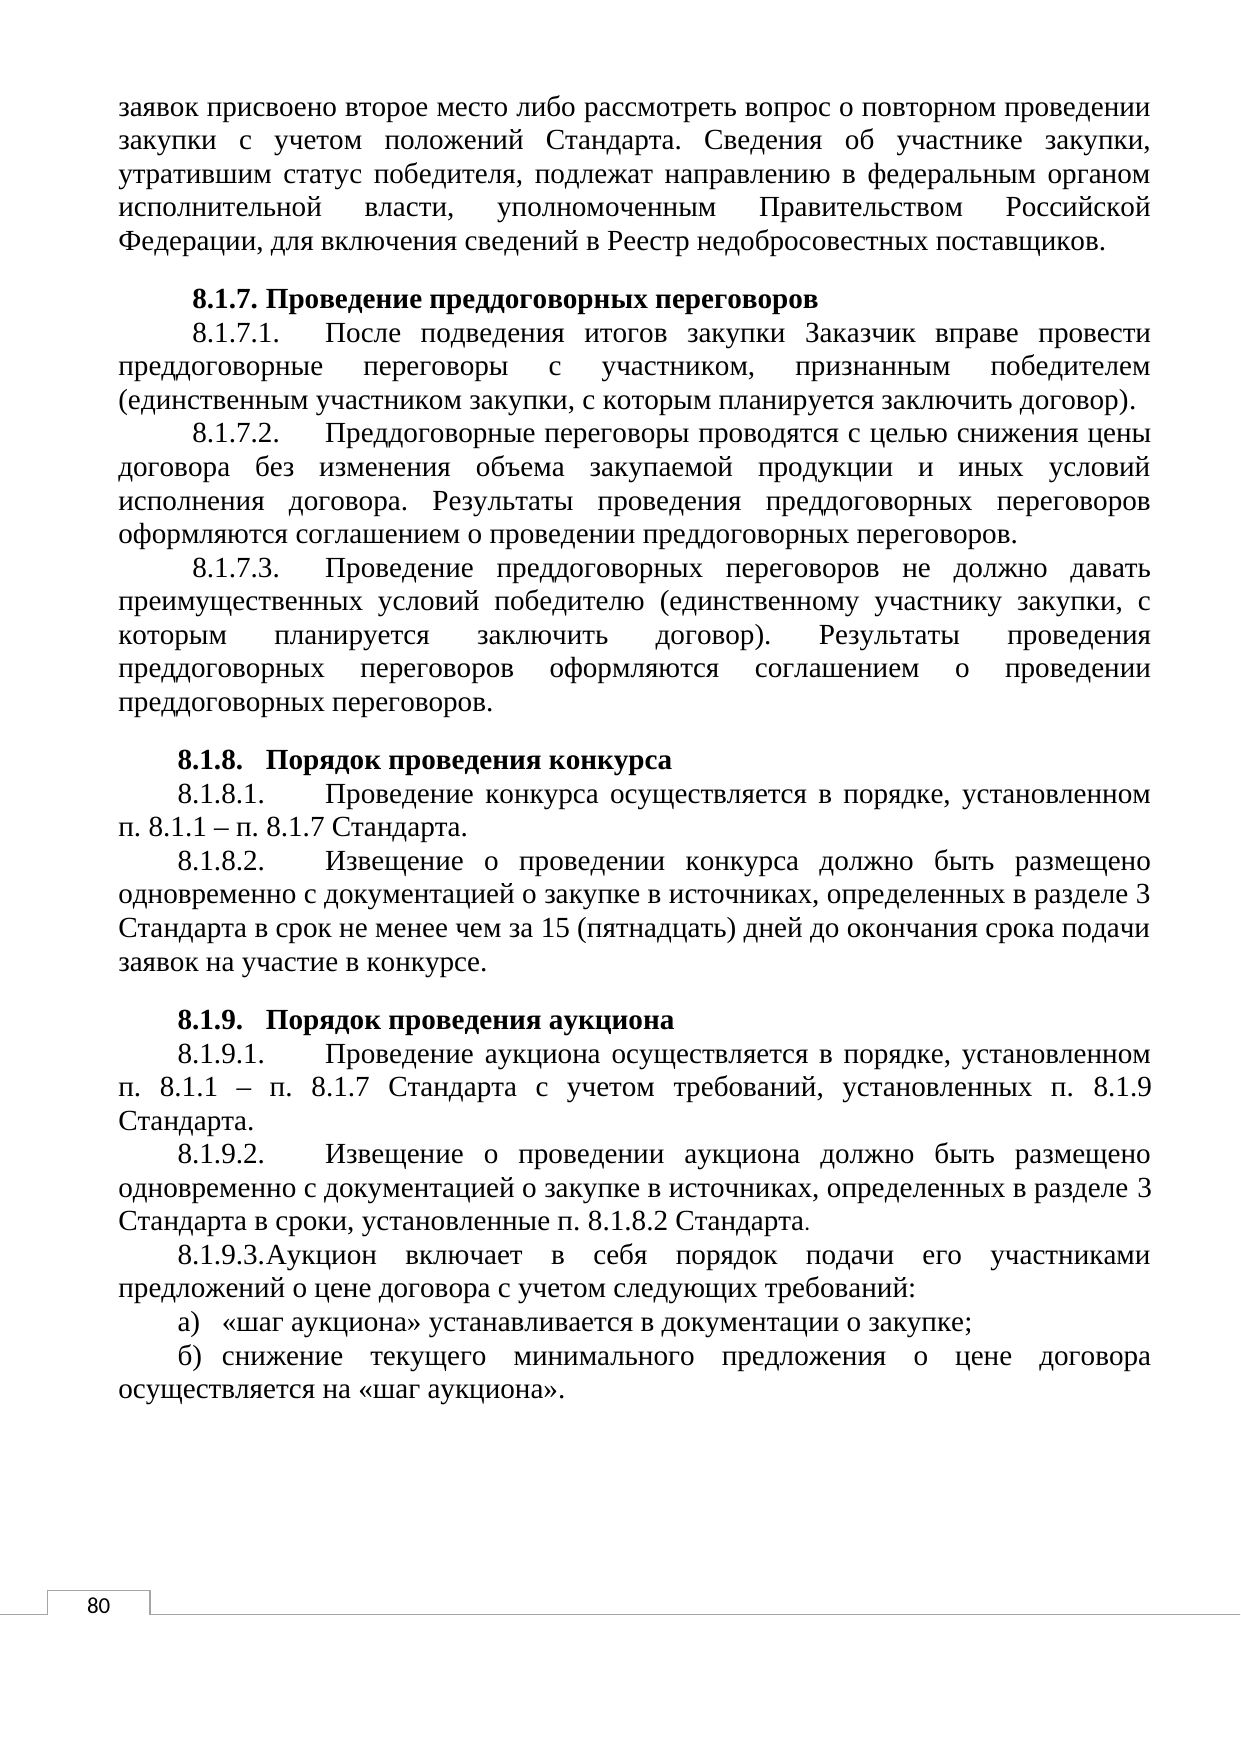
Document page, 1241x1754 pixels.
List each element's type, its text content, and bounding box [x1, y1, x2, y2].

list После подведения итогов закупки Заказчик вправе провести преддоговорные переговоры с участником, признанным победителем (единственным участником закупки, с которым планируется заключить договор). [118, 315, 1152, 416]
list «шаг аукциона» устанавливается в документации о закупке; [118, 1304, 1152, 1338]
list снижение текущего минимального предложения о цене договора осуществляется на «шаг аукциона». [118, 1338, 1152, 1405]
list Проведение конкурса осуществляется в порядке, установленном п. 8.1.1 – п. 8.1.7 Стандарта. [118, 776, 1152, 843]
list Порядок проведения конкурса [118, 742, 1152, 776]
list Проведение преддоговорных переговоров [118, 281, 1152, 315]
list Извещение о проведении аукциона должно быть размещено одновременно с документацией о закупке в источниках, определенных в разделе 3 Стандарта в сроки, установленные п. 8.1.8.2 Стандарта. [118, 1136, 1152, 1237]
list Проведение аукциона осуществляется в порядке, установленном п. 8.1.1 – п. 8.1.7 Стандарта с учетом требований, установленных п. 8.1.9 Стандарта. [118, 1036, 1152, 1136]
list Порядок проведения аукциона [118, 1002, 1152, 1036]
list Преддоговорные переговоры проводятся с целью снижения цены договора без изменения объема закупаемой продукции и иных условий исполнения договора. Результаты проведения преддоговорных переговоров оформляются соглашением о проведении преддоговорных переговоров. [118, 416, 1152, 550]
list Извещение о проведении конкурса должно быть размещено одновременно с документацией о закупке в источниках, определенных в разделе 3 Стандарта в срок не менее чем за 15 (пятнадцать) дней до окончания срока подачи заявок на участие в конкурсе. [118, 843, 1152, 977]
list Проведение преддоговорных переговоров не должно давать преимущественных условий победителю (единственному участнику закупки, с которым планируется заключить договор). Результаты проведения преддоговорных переговоров оформляются соглашением о проведении преддоговорных переговоров. [118, 550, 1152, 717]
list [118, 89, 1152, 256]
list Аукцион включает в себя порядок подачи его участниками предложений о цене договора с учетом следующих требований: [118, 1237, 1152, 1304]
